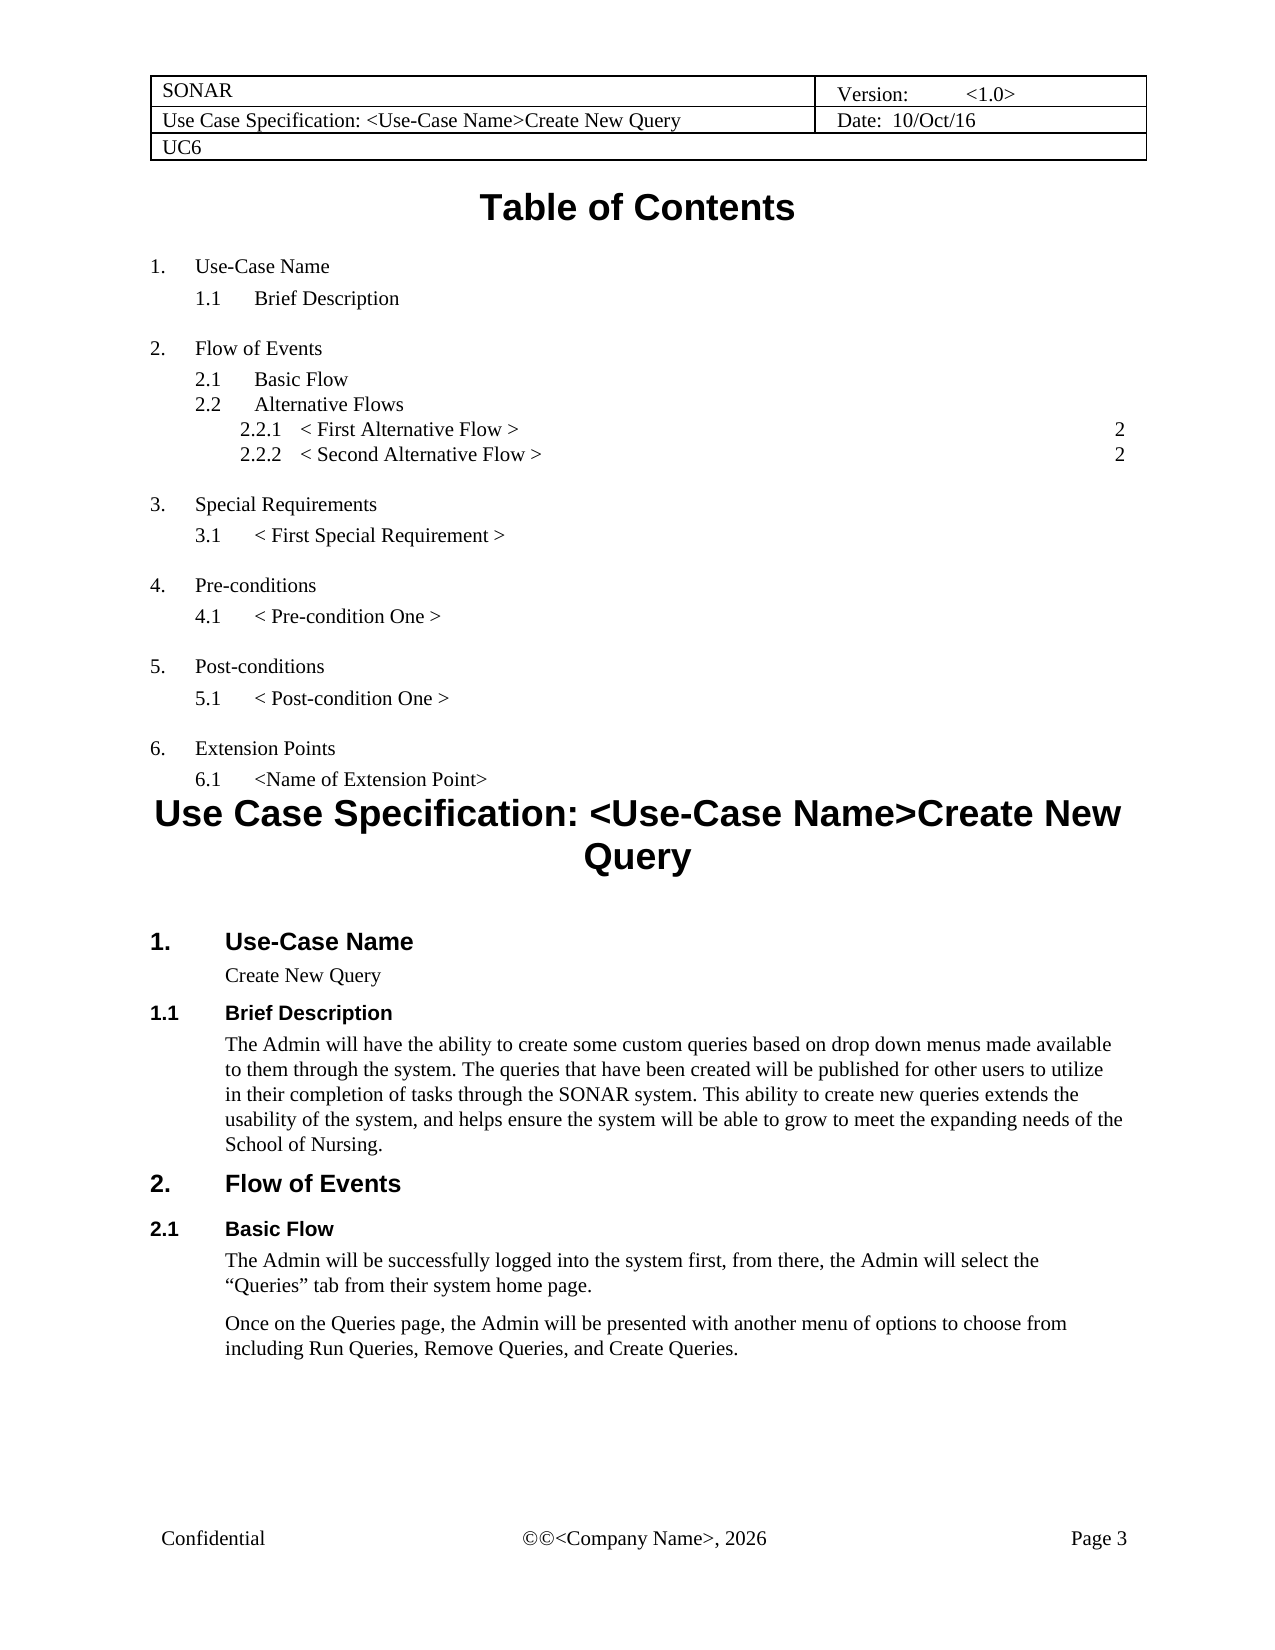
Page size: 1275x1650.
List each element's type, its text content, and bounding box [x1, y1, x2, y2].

text 1. Use-Case Name 2 [150, 253, 1050, 278]
title Table of Contents [150, 185, 1125, 228]
subtitle Brief Description [150, 1000, 1125, 1025]
text 2.2.1 < First Alternative Flow > 2 [240, 416, 1125, 441]
text Once on the Queries page, the Admin will be presented with another menu of options to choose from including Run Queries, Remove Queries, and Create Queries. [225, 1310, 1125, 1360]
text 6.1 <Name of Extension Point> 2 [195, 766, 1050, 791]
subtitle Use-Case Name [150, 927, 1125, 956]
text The Admin will have the ability to create some custom queries based on drop down menus made available to them through the system. The queries that have been created will be published for other users to utilize in their completion of tasks through the SONAR system. This ability to create new queries extends the usability of the system, and helps ensure the system will be able to grow to meet the expanding needs of the School of Nursing. [225, 1031, 1125, 1156]
text The Admin will be successfully logged into the system first, from there, the Admin will select the “Queries” tab from their system home page. [225, 1247, 1125, 1297]
text 4.1 < Pre-condition One > 2 [195, 603, 1050, 628]
text 3. Special Requirements 2 [150, 491, 1050, 516]
text 5. Post-conditions 2 [150, 653, 1050, 678]
text 1.1 Brief Description 2 [195, 285, 1050, 310]
text 4. Pre-conditions 2 [150, 572, 1050, 597]
text 5.1 < Post-condition One > 2 [195, 685, 1050, 710]
text 2.2 Alternative Flows 2 [195, 391, 1050, 416]
text 3.1 < First Special Requirement > 2 [195, 522, 1050, 547]
text 6. Extension Points 2 [150, 735, 1050, 760]
title Create New Query [150, 791, 1125, 877]
text Create New Query [225, 962, 1125, 987]
text 2.1 Basic Flow 2 [195, 366, 1050, 391]
text 2.2.2 < Second Alternative Flow > 2 [240, 441, 1125, 466]
subtitle Basic Flow [150, 1216, 1125, 1241]
subtitle Flow of Events [150, 1168, 1125, 1197]
text 2. Flow of Events 2 [150, 335, 1050, 360]
